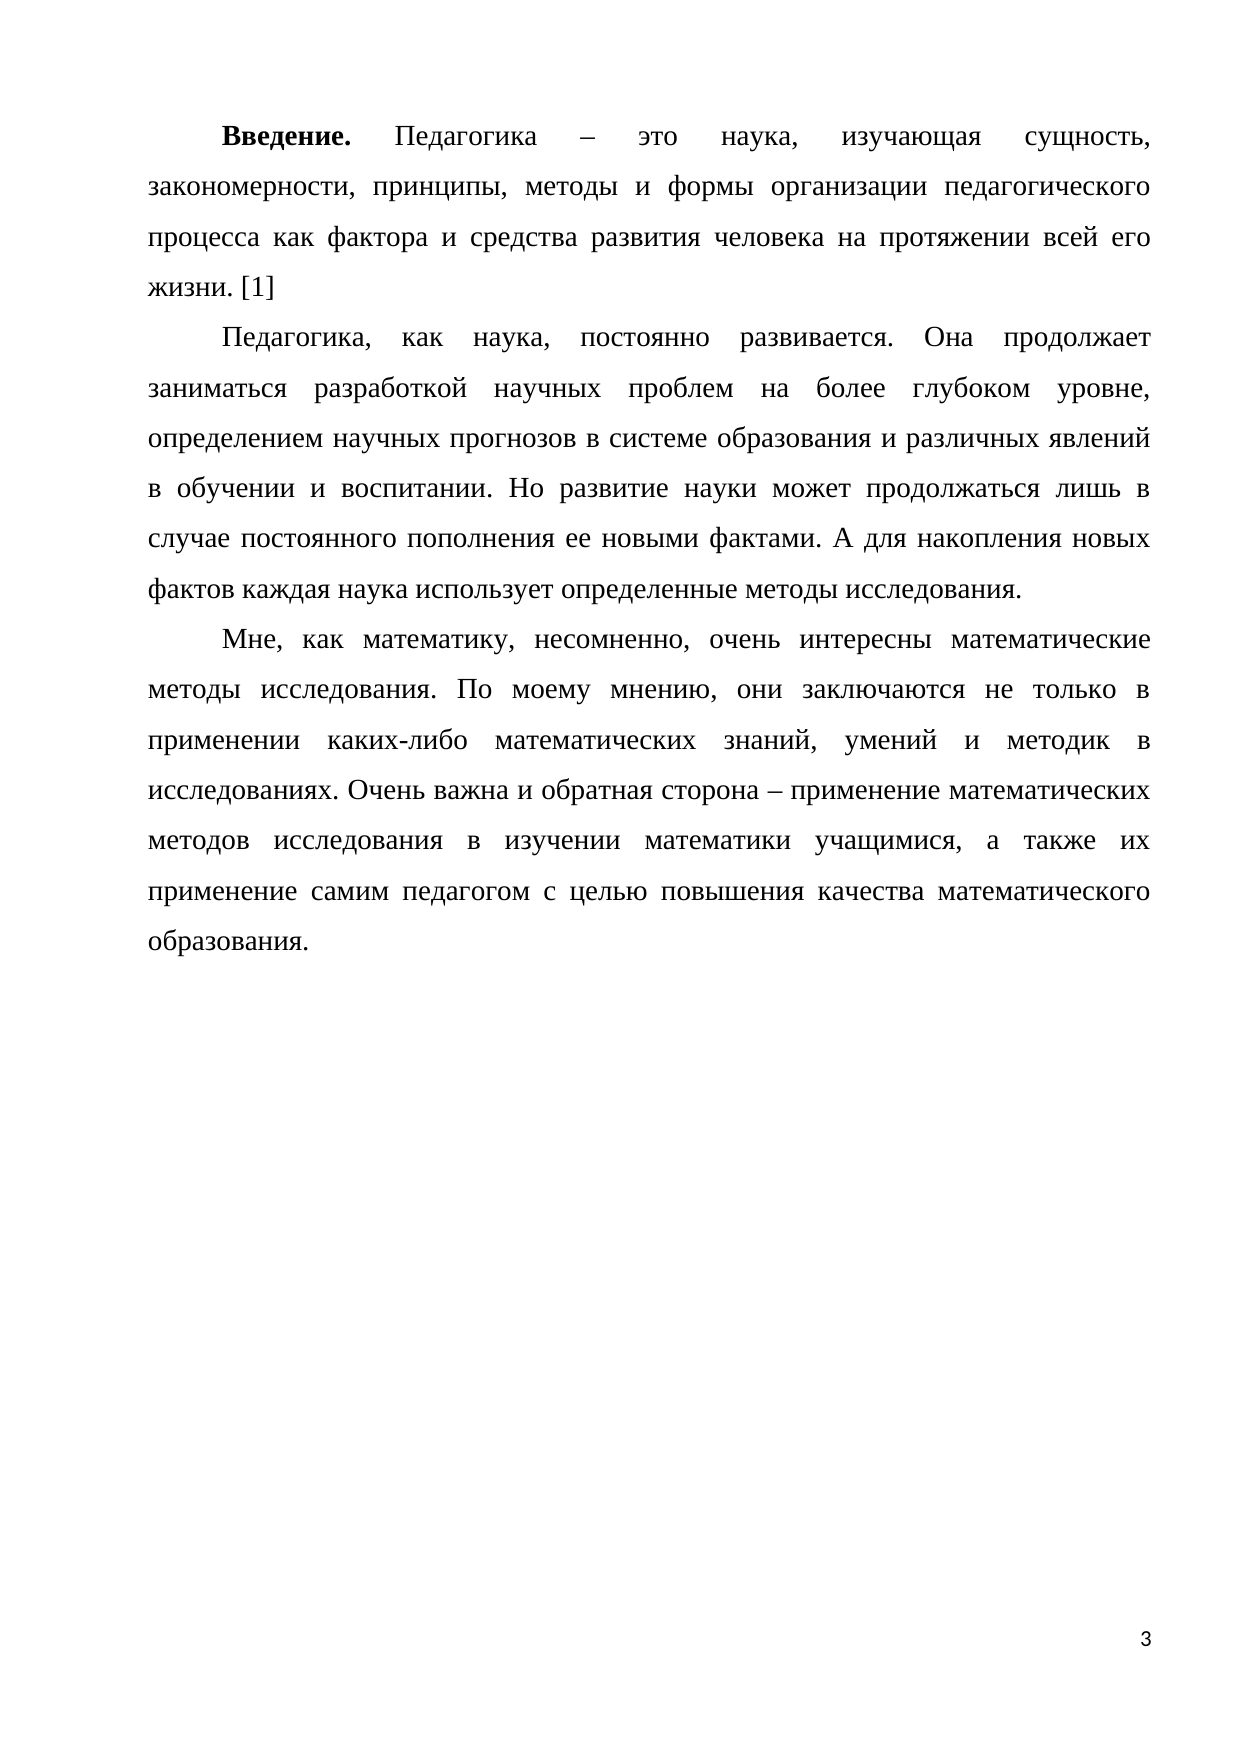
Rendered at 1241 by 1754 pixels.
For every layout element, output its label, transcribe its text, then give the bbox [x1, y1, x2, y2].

text Педагогика, как наука, постоянно развивается. Она продолжает заниматься разработкой научных проблем на более глубоком уровне, определением научных прогнозов в системе образования и различных явлений в обучении и воспитании. Но развитие науки может продолжаться лишь в случае постоянного пополнения ее новыми фактами. А для накопления новых фактов каждая наука использует определенные методы исследования. [148, 319, 1152, 604]
text Введение. Педагогика – это наука, изучающая сущность, закономерности, принципы, методы и формы организации педагогического процесса как фактора и средства развития человека на протяжении всей его жизни. [1] [148, 118, 1152, 303]
text Мне, как математику, несомненно, очень интересны математические методы исследования. По моему мнению, они заключаются не только в применении каких-либо математических знаний, умений и методик в исследованиях. Очень важна и обратная сторона – применение математических методов исследования в изучении математики учащимися, а также их применение самим педагогом с целью повышения качества математического образования. [148, 621, 1152, 957]
